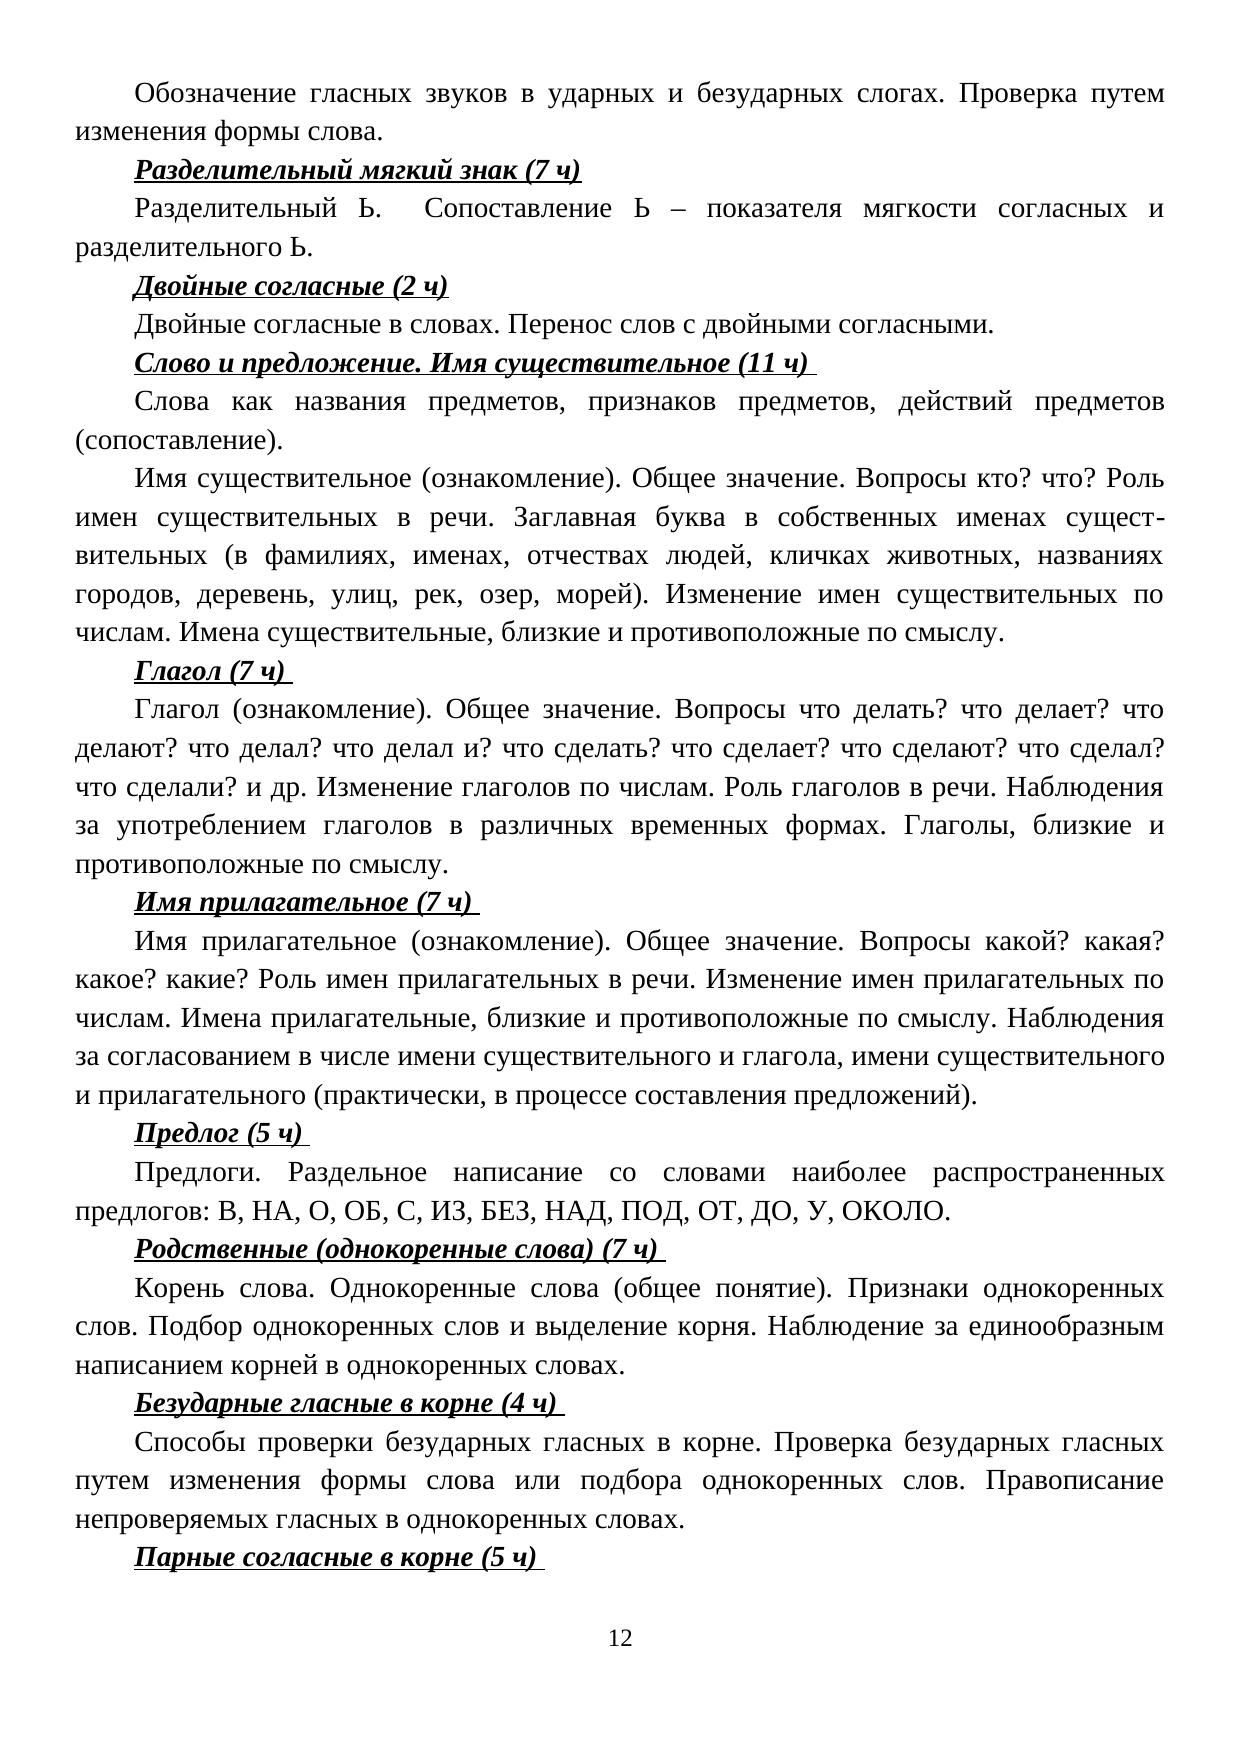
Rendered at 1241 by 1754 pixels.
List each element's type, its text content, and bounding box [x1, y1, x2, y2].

text Имя прилагательное (7 ч) [75, 884, 1165, 918]
text Двойные согласные (2 ч) [75, 268, 1165, 301]
text Способы проверки безударных гласных в корне. Проверка безударных гласных путем изменения формы слова или подбора однокоренных слов. Правописание непроверяемых гласных в однокоренных словах. [75, 1424, 1165, 1534]
text Глагол (7 ч) [75, 653, 1165, 687]
text Двойные согласные в словах. Перенос слов с двойными согласными. [75, 306, 1165, 340]
text Имя прилагательное (ознакомление). Общее значение. Вопросы какой? какая? какое? какие? Роль имен прилагательных в речи. Изменение имен прилагательных по числам. Имена прилагательные, близкие и противоположные по смыслу. Наблюдения за согласованием в числе имени существительного и глагола, имени существительного и прилагательного (практически, в процессе составления предложений). [75, 923, 1165, 1111]
text Разделительный Ь. Сопоставление Ь – показателя мягкости согласных и разделительного Ь. [75, 191, 1165, 263]
text Глагол (ознакомление). Общее значение. Вопросы что делать? что делает? что делают? что делал? что делал и? что сделать? что сделает? что сделают? что сделал? что сделали? и др. Изменение глаголов по числам. Роль глаголов в речи. Наблюдения за употреблением глаголов в различных временных формах. Глаголы, близкие и противоположные по смыслу. [75, 692, 1165, 879]
text Разделительный мягкий знак (7 ч) [75, 152, 1165, 186]
text Родственные (однокоренные слова) (7 ч) [75, 1231, 1165, 1265]
text Слова как названия предметов, признаков предметов, действий предметов (сопоставление). [75, 383, 1165, 455]
text Безударные гласные в корне (4 ч) [75, 1385, 1165, 1419]
text Парные согласные в корне (5 ч) [75, 1539, 1165, 1573]
text Предлоги. Раздельное написание со словами наиболее распространенных предлогов: В, НА, О, ОБ, С, ИЗ, БЕЗ, НАД, ПОД, ОТ, ДО, У, ОКОЛО. [75, 1154, 1165, 1226]
text Обозначение гласных звуков в ударных и безударных слогах. Проверка путем изменения формы слова. [75, 75, 1165, 147]
text Корень слова. Однокоренные слова (общее понятие). Признаки однокоренных слов. Подбор однокоренных слов и выделение корня. Наблюдение за единообразным написанием корней в однокоренных словах. [75, 1270, 1165, 1380]
text Имя существительное (ознакомление). Общее значение. Вопросы кто? что? Роль имен существительных в речи. Заглавная буква в собственных именах существительных (в фамилиях, именах, отчествах людей, кличках животных, названиях городов, деревень, улиц, рек, озер, морей). Изменение имен существительных по числам. Имена существительные, близкие и противоположные по смыслу. [75, 460, 1165, 648]
text Слово и предложение. Имя существительное (11 ч) [75, 345, 1165, 378]
text Предлог (5 ч) [75, 1116, 1165, 1149]
